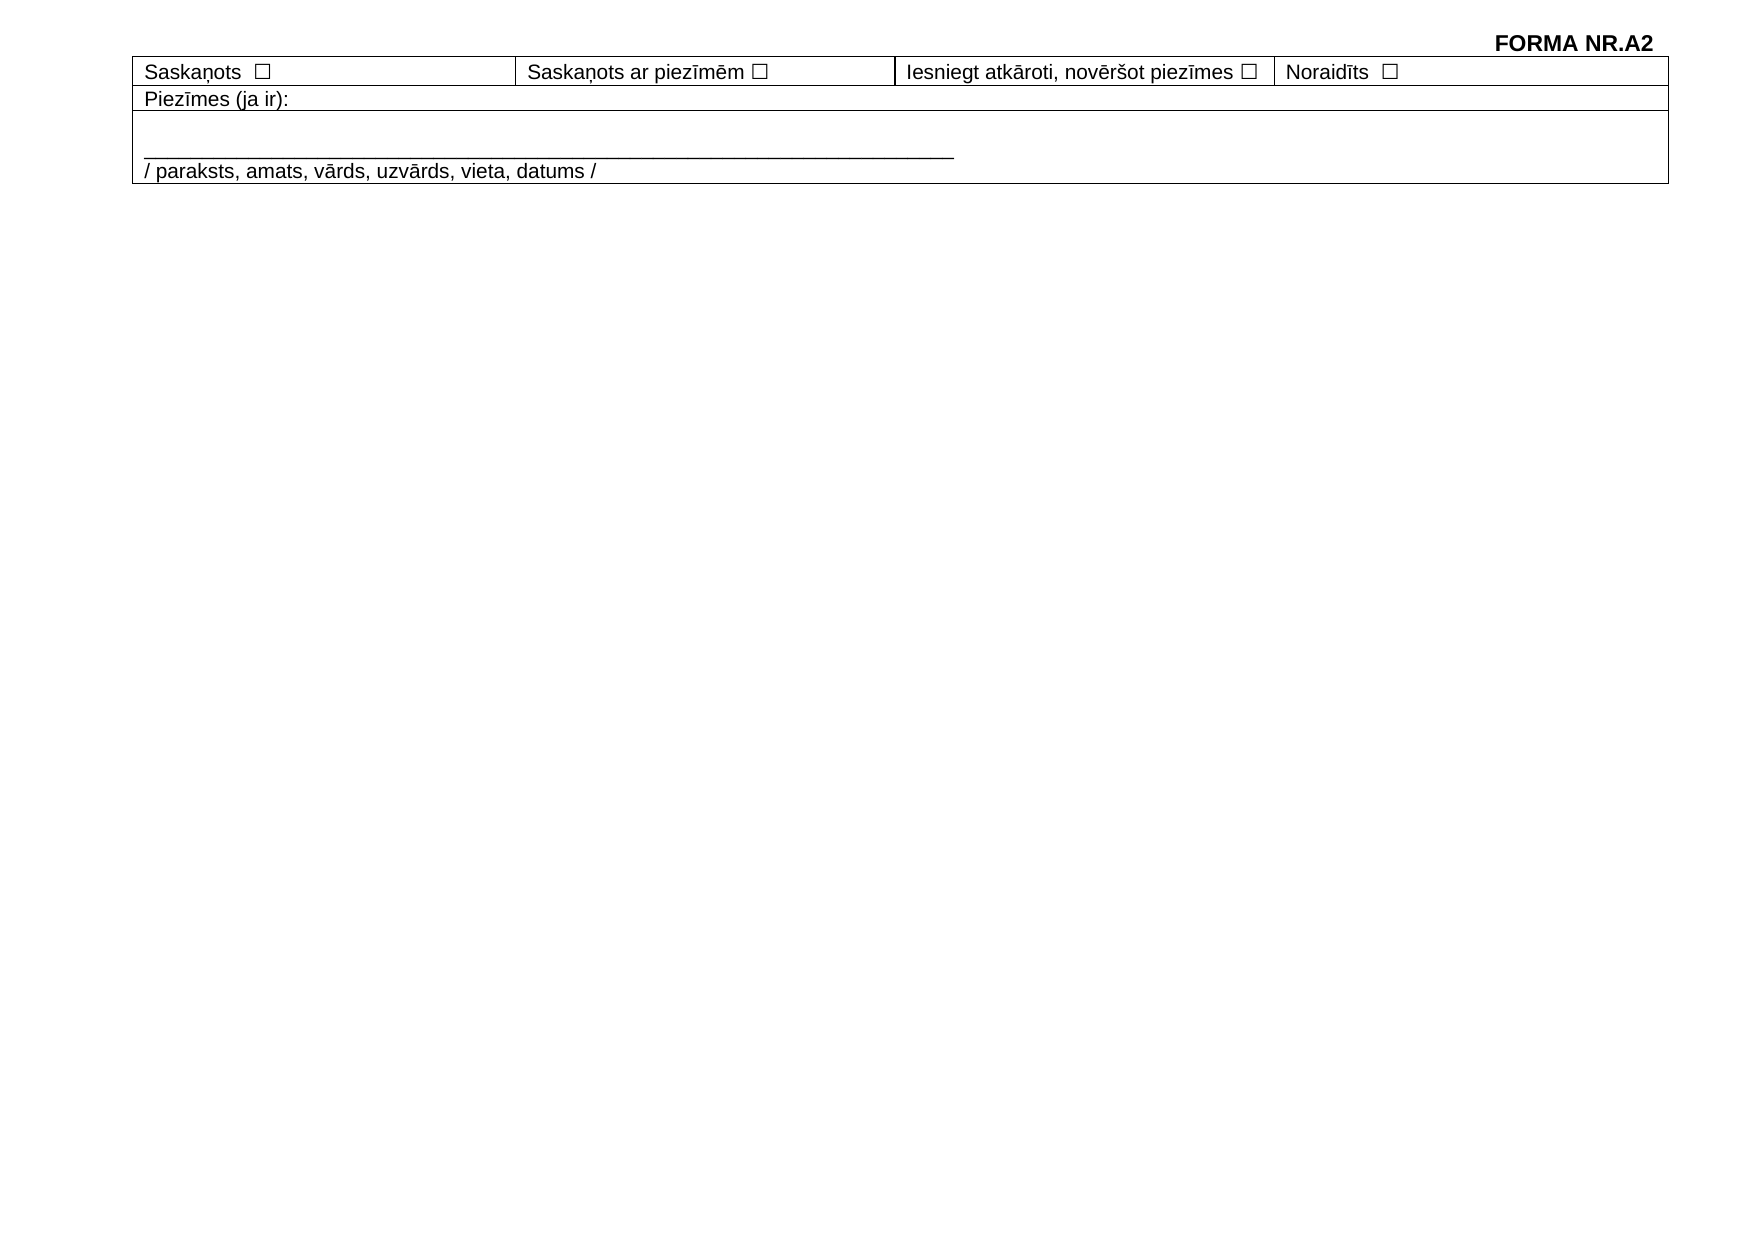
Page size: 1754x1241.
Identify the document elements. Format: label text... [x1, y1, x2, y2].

table_cell Iesniegt atkāroti, novēršot piezīmes [896, 57, 1274, 85]
table_cell Piezīmes (ja ir): [133, 86, 1668, 110]
table_cell Saskaņots ar piezīmēm [516, 57, 894, 85]
table_cell Noraidīts [1275, 57, 1668, 85]
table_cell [133, 111, 1668, 183]
table_cell Saskaņots [133, 57, 515, 85]
